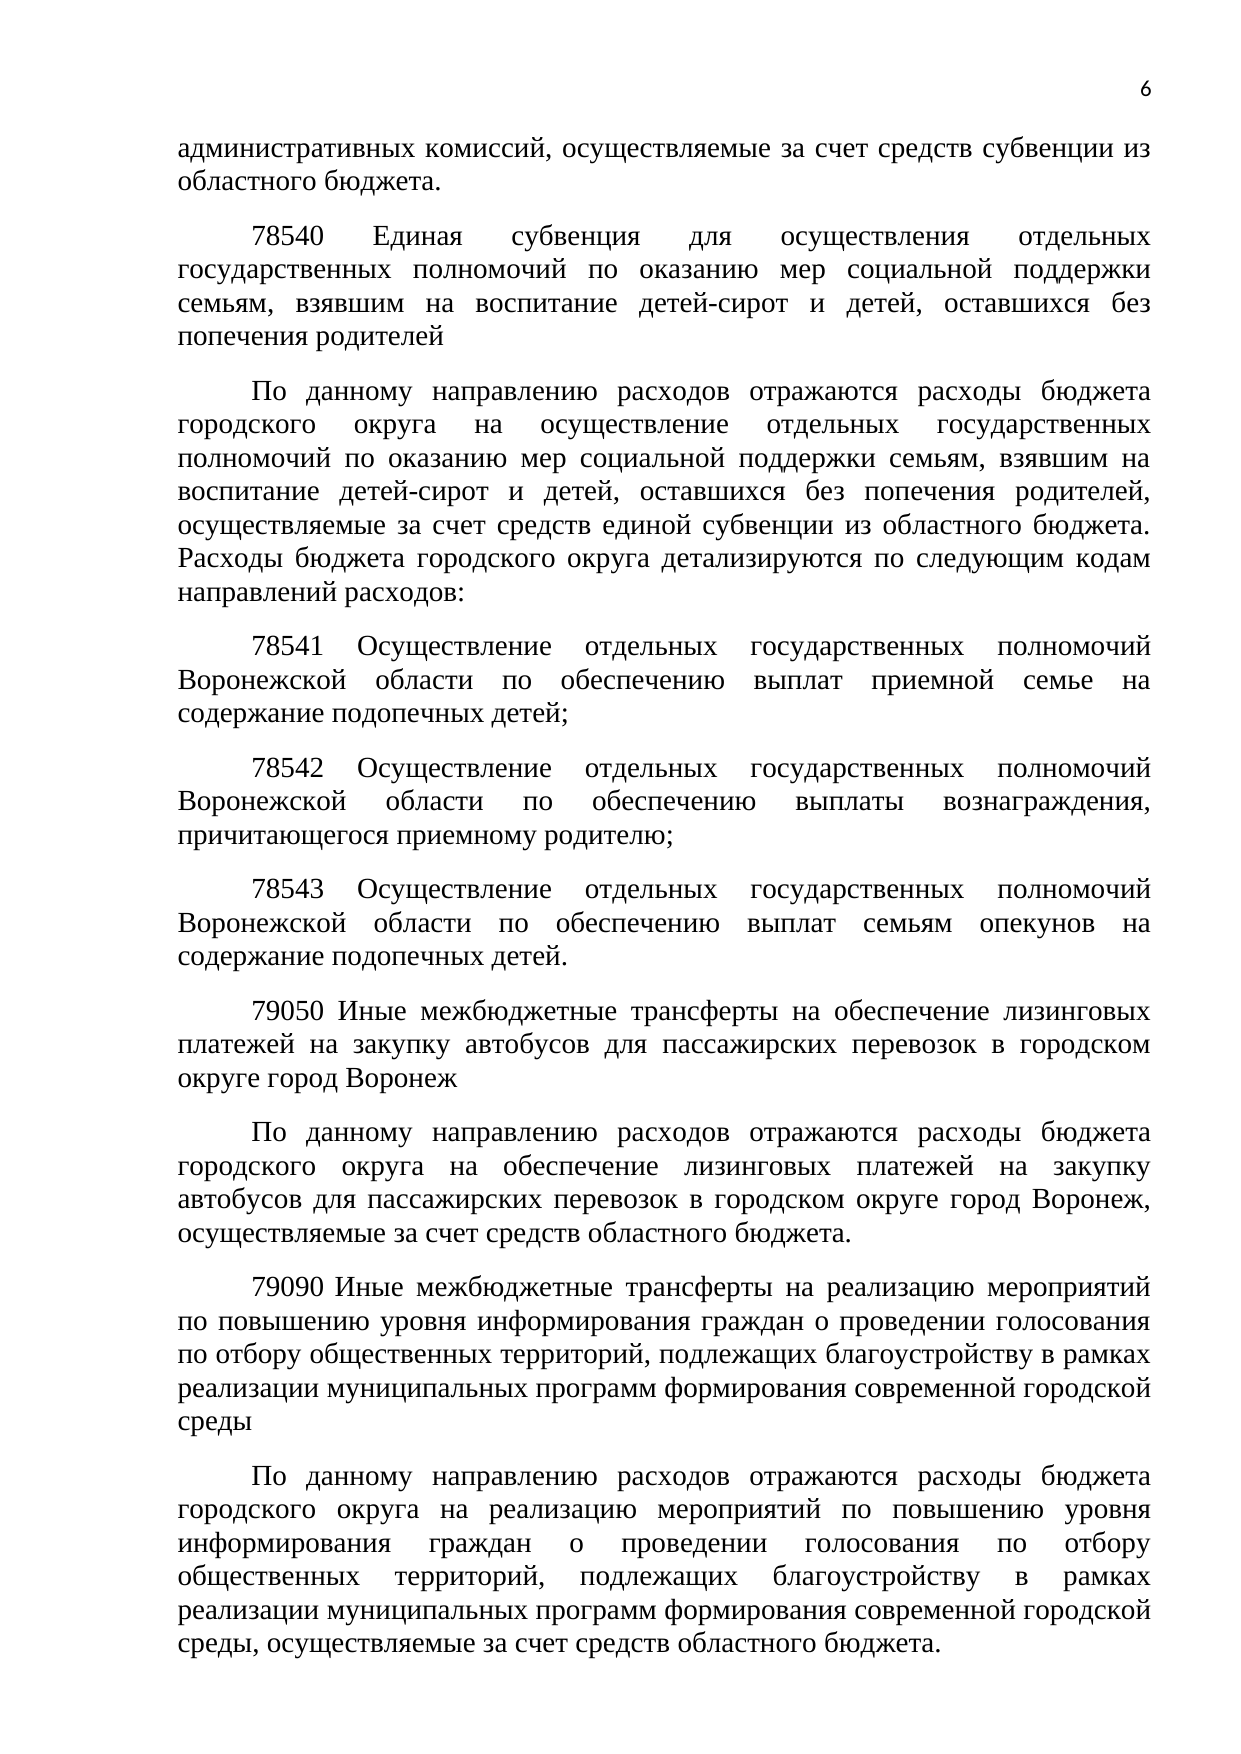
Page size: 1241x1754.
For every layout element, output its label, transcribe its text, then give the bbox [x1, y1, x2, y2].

text По данному направлению расходов отражаются расходы бюджета городского округа на реализацию мероприятий по повышению уровня информирования граждан о проведении голосования по отбору общественных территорий, подлежащих благоустройству в рамках реализации муниципальных программ формирования современной городской среды, осуществляемые за счет средств областного бюджета. [177, 1458, 1152, 1659]
text 78541 Осуществление отдельных государственных полномочий Воронежской области по обеспечению выплат приемной семье на содержание подопечных детей; [177, 628, 1152, 729]
text 79050 Иные межбюджетные трансферты на обеспечение лизинговых платежей на закупку автобусов для пассажирских перевозок в городском округе город Воронеж [177, 993, 1152, 1093]
text По данному направлению расходов отражаются расходы бюджета городского округа на осуществление отдельных государственных полномочий по оказанию мер социальной поддержки семьям, взявшим на воспитание детей-сирот и детей, оставшихся без попечения родителей, осуществляемые за счет средств единой субвенции из областного бюджета. Расходы бюджета городского округа детализируются по следующим кодам направлений расходов: [177, 373, 1152, 608]
text 78540 Единая субвенция для осуществления отдельных государственных полномочий по оказанию мер социальной поддержки семьям, взявшим на воспитание детей-сирот и детей, оставшихся без попечения родителей [177, 218, 1152, 352]
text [177, 130, 1152, 197]
text 78542 Осуществление отдельных государственных полномочий Воронежской области по обеспечению выплаты вознаграждения, причитающегося приемному родителю; [177, 750, 1152, 851]
text По данному направлению расходов отражаются расходы бюджета городского округа на обеспечение лизинговых платежей на закупку автобусов для пассажирских перевозок в городском округе город Воронеж, осуществляемые за счет средств областного бюджета. [177, 1114, 1152, 1248]
text 79090 Иные межбюджетные трансферты на реализацию мероприятий по повышению уровня информирования граждан о проведении голосования по отбору общественных территорий, подлежащих благоустройству в рамках реализации муниципальных программ формирования современной городской среды [177, 1269, 1152, 1437]
text 78543 Осуществление отдельных государственных полномочий Воронежской области по обеспечению выплат семьям опекунов на содержание подопечных детей. [177, 871, 1152, 972]
